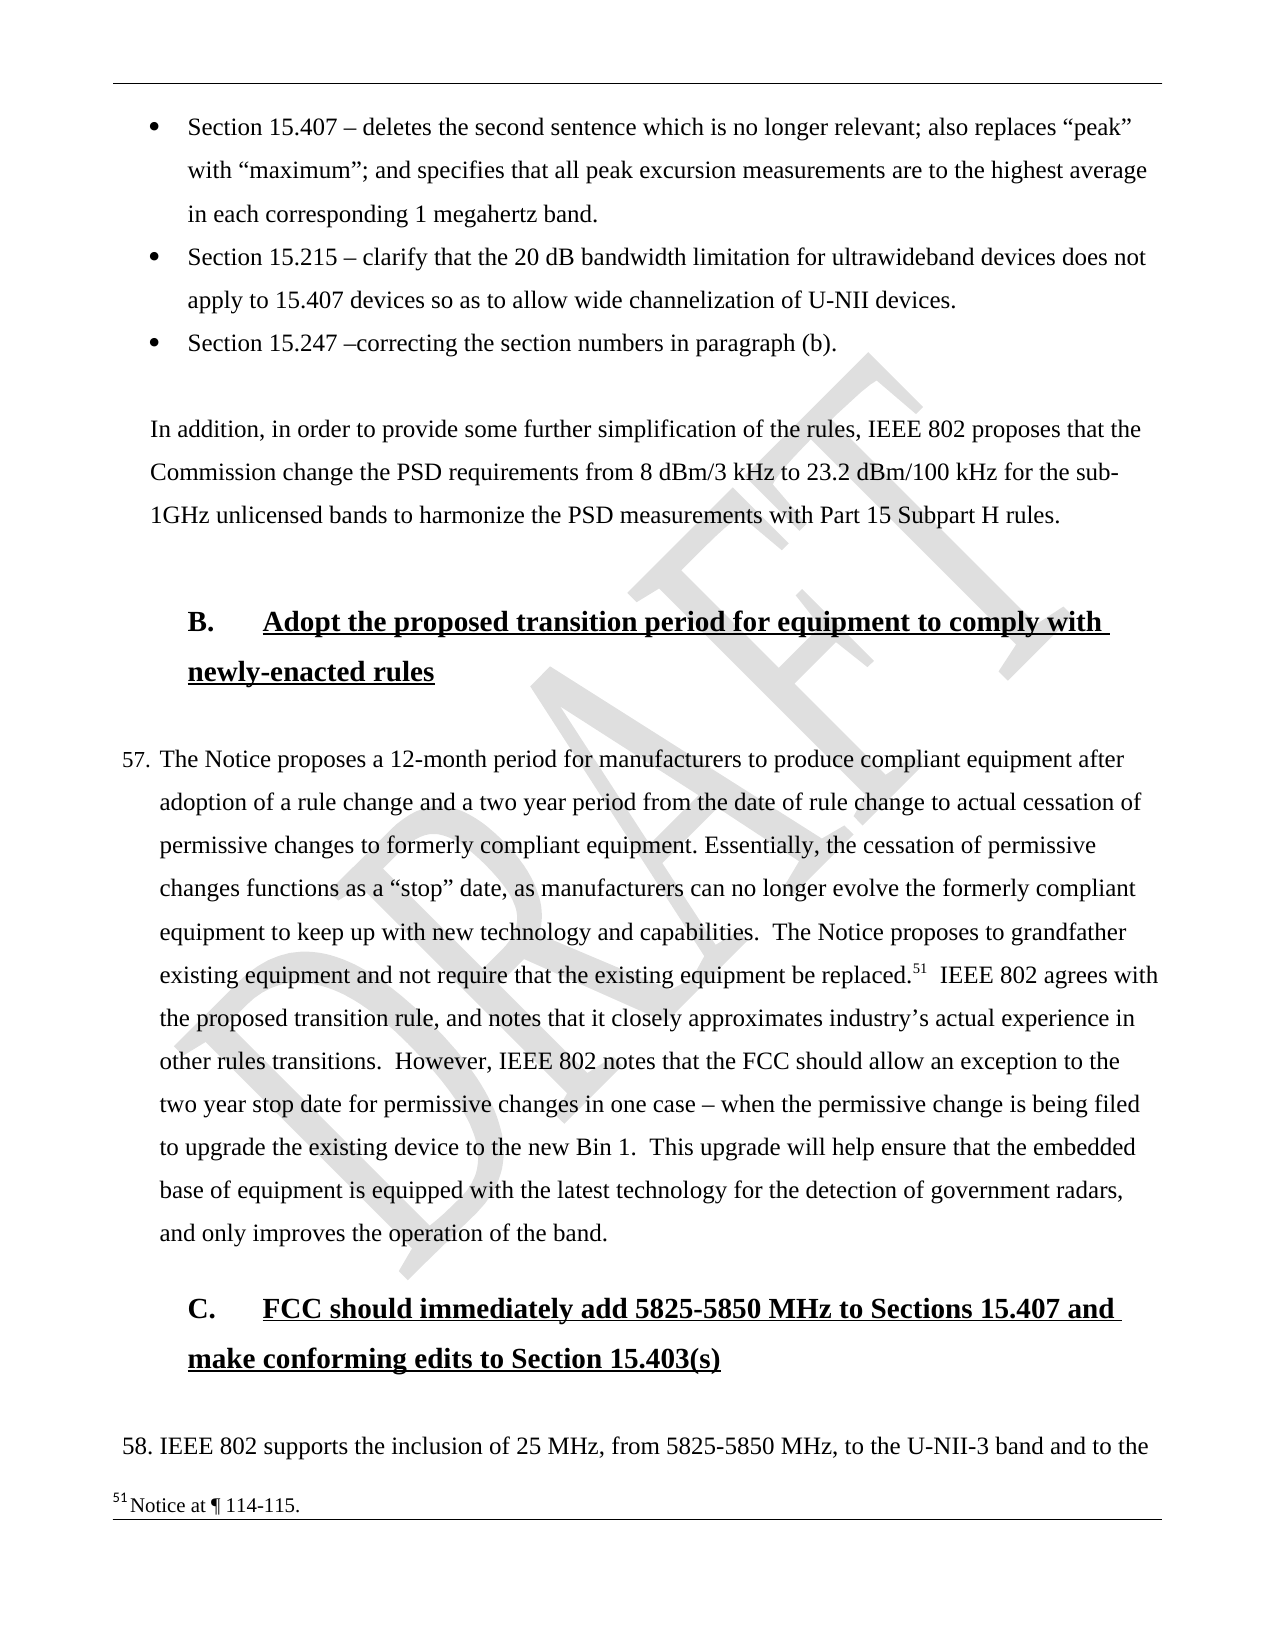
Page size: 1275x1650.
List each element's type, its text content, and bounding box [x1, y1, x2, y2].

list Section 15.407 – deletes the second sentence which is no longer relevant; also replaces “peak” with “maximum”; and specifies that all peak excursion measurements are to the highest average in each corresponding 1 megahertz band. [150, 112, 1162, 227]
list In addition, in order to provide some further simplification of the rules, IEEE 802 proposes that the Commission change the PSD requirements from 8 dBm/3 kHz to 23.2 dBm/100 kHz for the sub-1GHz unlicensed bands to harmonize the PSD measurements with Part 15 Subpart H rules. [150, 414, 1162, 529]
subtitle Adopt the proposed transition period for equipment to comply with newly-enacted rules [187, 604, 1162, 688]
list The Notice proposes a 12-month period for manufacturers to produce compliant equipment after adoption of a rule change and a two year period from the date of rule change to actual cessation of permissive changes to formerly compliant equipment. Essentially, the cessation of permissive changes functions as a “stop” date, as manufacturers can no longer evolve the formerly compliant equipment to keep up with new technology and capabilities. The Notice proposes to grandfather existing equipment and not require that the existing equipment be replaced. IEEE 802 agrees with the proposed transition rule, and notes that it closely approximates industry’s actual experience in other rules transitions. However, IEEE 802 notes that the FCC should allow an exception to the two year stop date for permissive changes in one case – when the permissive change is being filed to upgrade the existing device to the new Bin 1. This upgrade will help ensure that the embedded base of equipment is equipped with the latest technology for the detection of government radars, and only improves the operation of the band. [122, 744, 1162, 1247]
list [122, 1431, 1162, 1460]
list Section 15.247 –correcting the section numbers in paragraph (b). [150, 328, 1162, 357]
subtitle FCC should immediately add 5825-5850 MHz to Sections 15.407 and make conforming edits to Section 15.403(s) [187, 1291, 1162, 1375]
list Section 15.215 – clarify that the 20 dB bandwidth limitation for ultrawideband devices does not apply to 15.407 devices so as to allow wide channelization of U-NII devices. [150, 242, 1162, 314]
